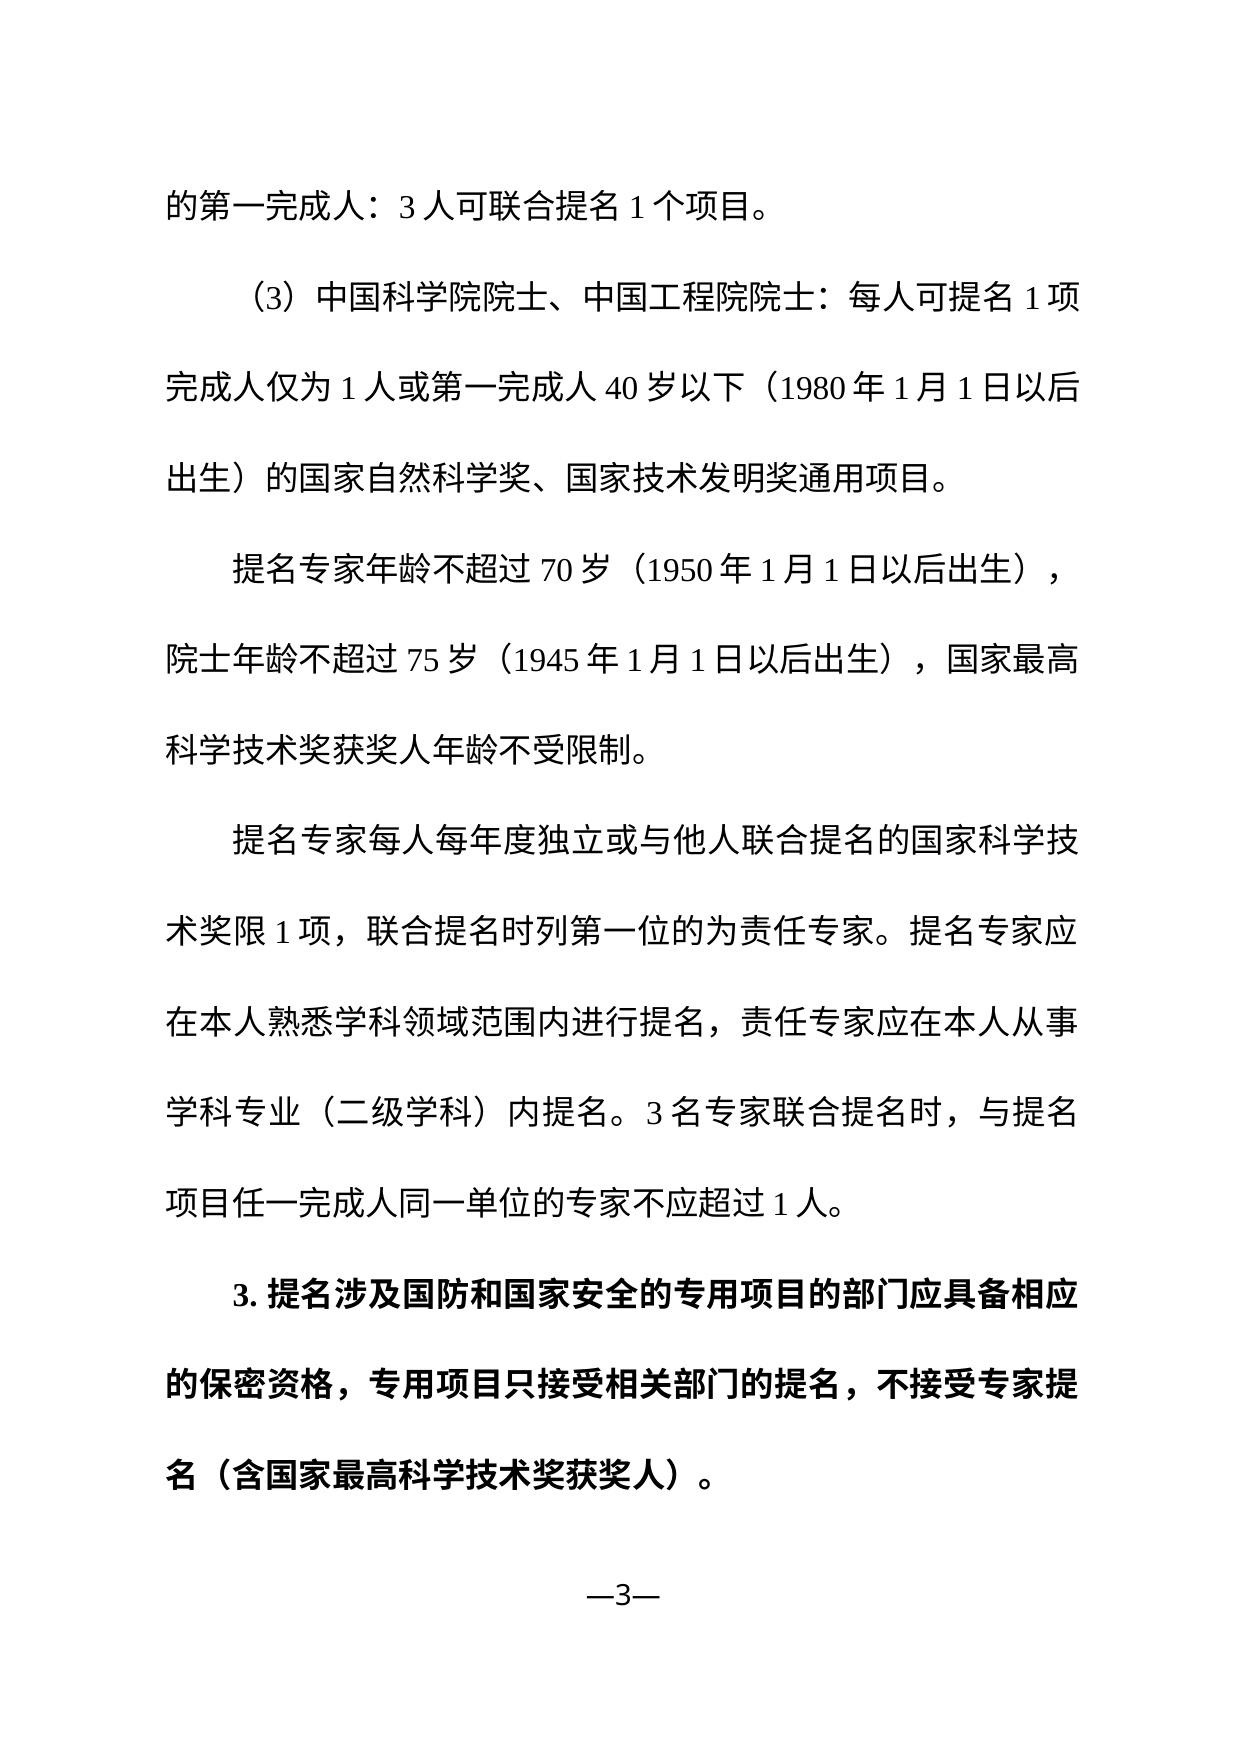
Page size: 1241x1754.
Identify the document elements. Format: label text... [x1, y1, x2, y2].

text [165, 159, 1081, 249]
text 3. 提名涉及国防和国家安全的专用项目的部门应具备相应的保密资格，专用项目只接受相关部门的提名，不接受专家提名（含国家最高科学技术奖获奖人）。 [165, 1246, 1081, 1518]
text 提名专家年龄不超过70岁（1950年1月1日以后出生），院士年龄不超过75岁（1945年1月1日以后出生），国家最高科学技术奖获奖人年龄不受限制。 [165, 521, 1081, 793]
text （3）中国科学院院士、中国工程院院士：每人可提名1项完成人仅为1人或第一完成人40岁以下（1980年1月1日以后出生）的国家自然科学奖、国家技术发明奖通用项目。 [165, 249, 1081, 521]
text 提名专家每人每年度独立或与他人联合提名的国家科学技术奖限1项，联合提名时列第一位的为责任专家。提名专家应在本人熟悉学科领域范围内进行提名，责任专家应在本人从事学科专业（二级学科）内提名。3名专家联合提名时，与提名项目任一完成人同一单位的专家不应超过1人。 [165, 793, 1081, 1246]
